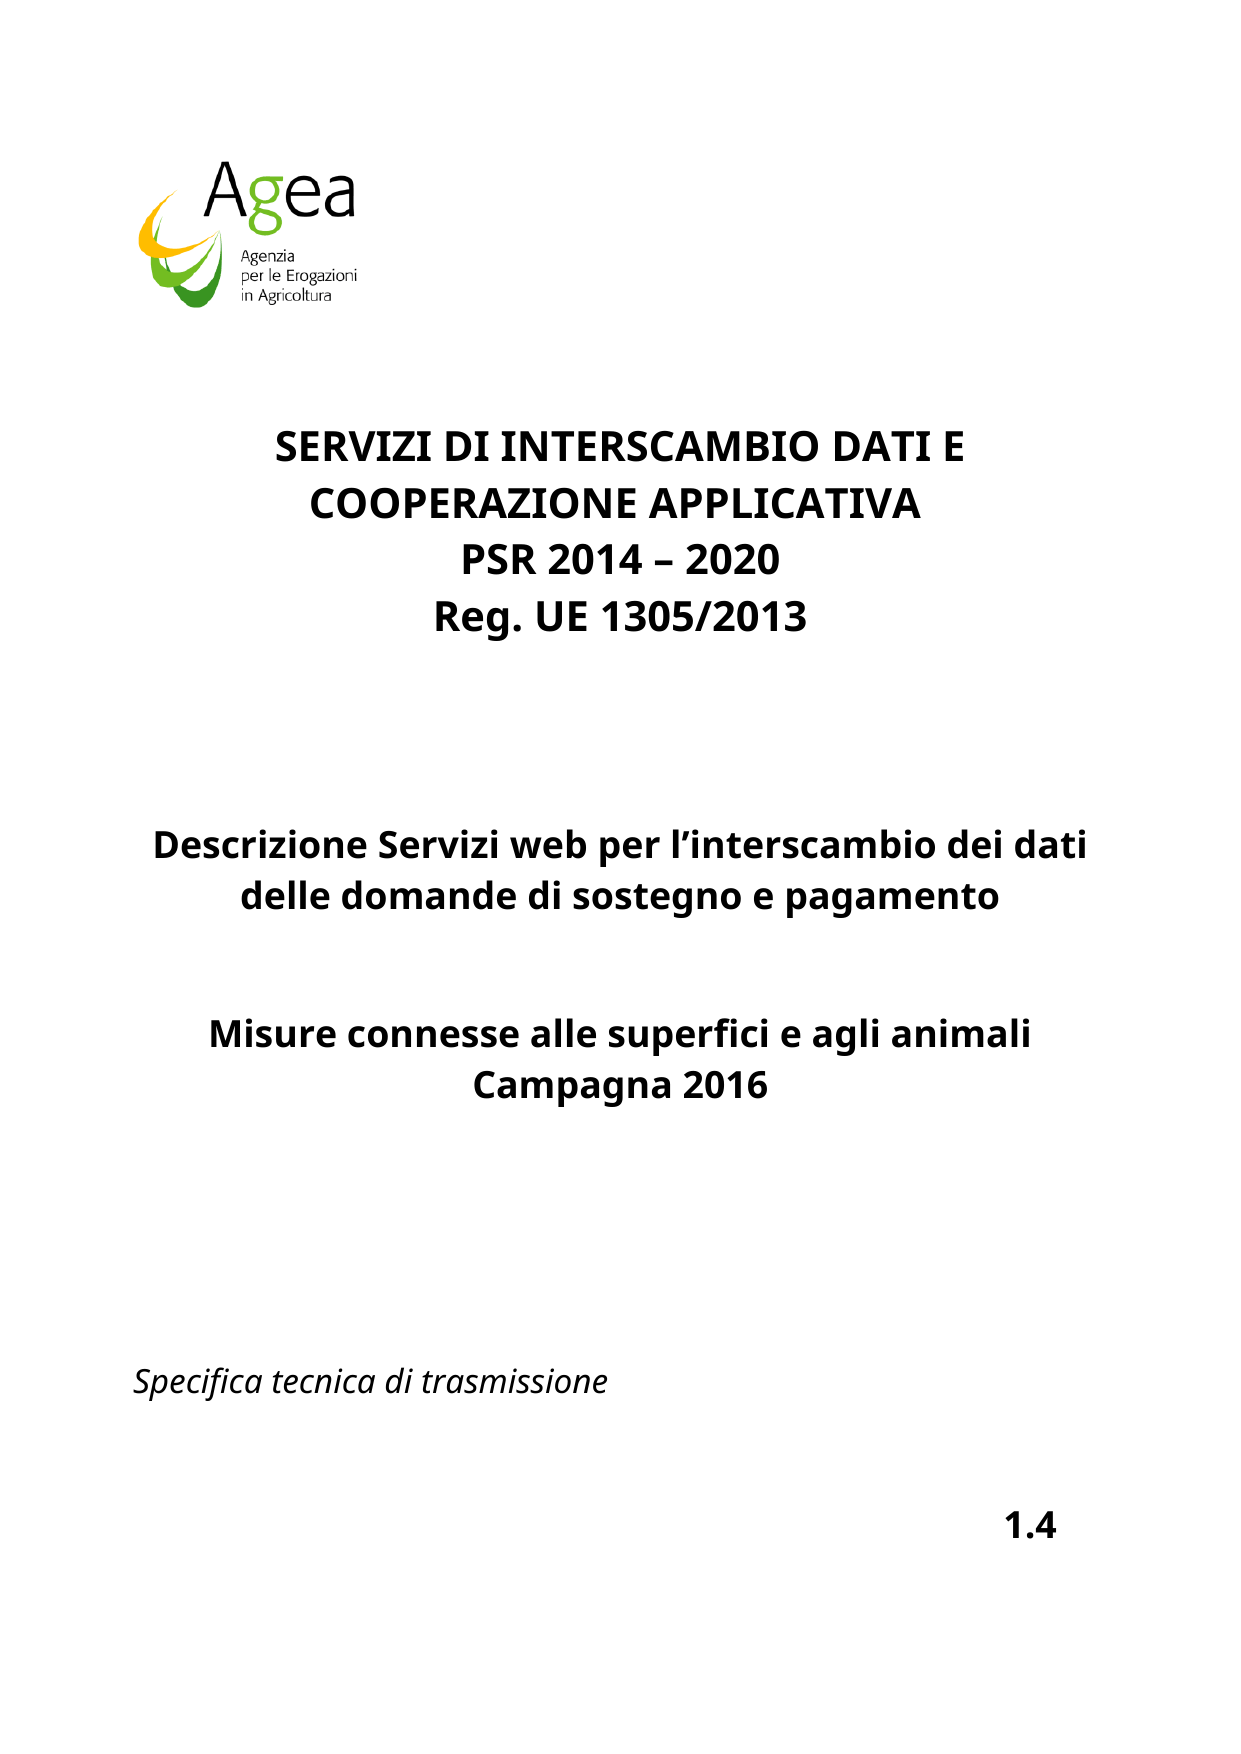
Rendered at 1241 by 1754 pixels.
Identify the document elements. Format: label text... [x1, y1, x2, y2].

text 1.4 [1003, 1498, 1122, 1549]
text Specifica tecnica di trasmissione [133, 1358, 1070, 1404]
picture [118, 147, 380, 322]
text Misure connesse alle superfici e agli animali Campagna 2016 [118, 957, 1122, 1110]
text SERVIZI DI INTERSCAMBIO DATI E COOPERAZIONE APPLICATIVA PSR 2014 – 2020 Reg. UE 1305/2013 [118, 417, 1122, 644]
text Descrizione Servizi web per l’interscambio dei dati delle domande di sostegno e pagamento [118, 818, 1122, 944]
